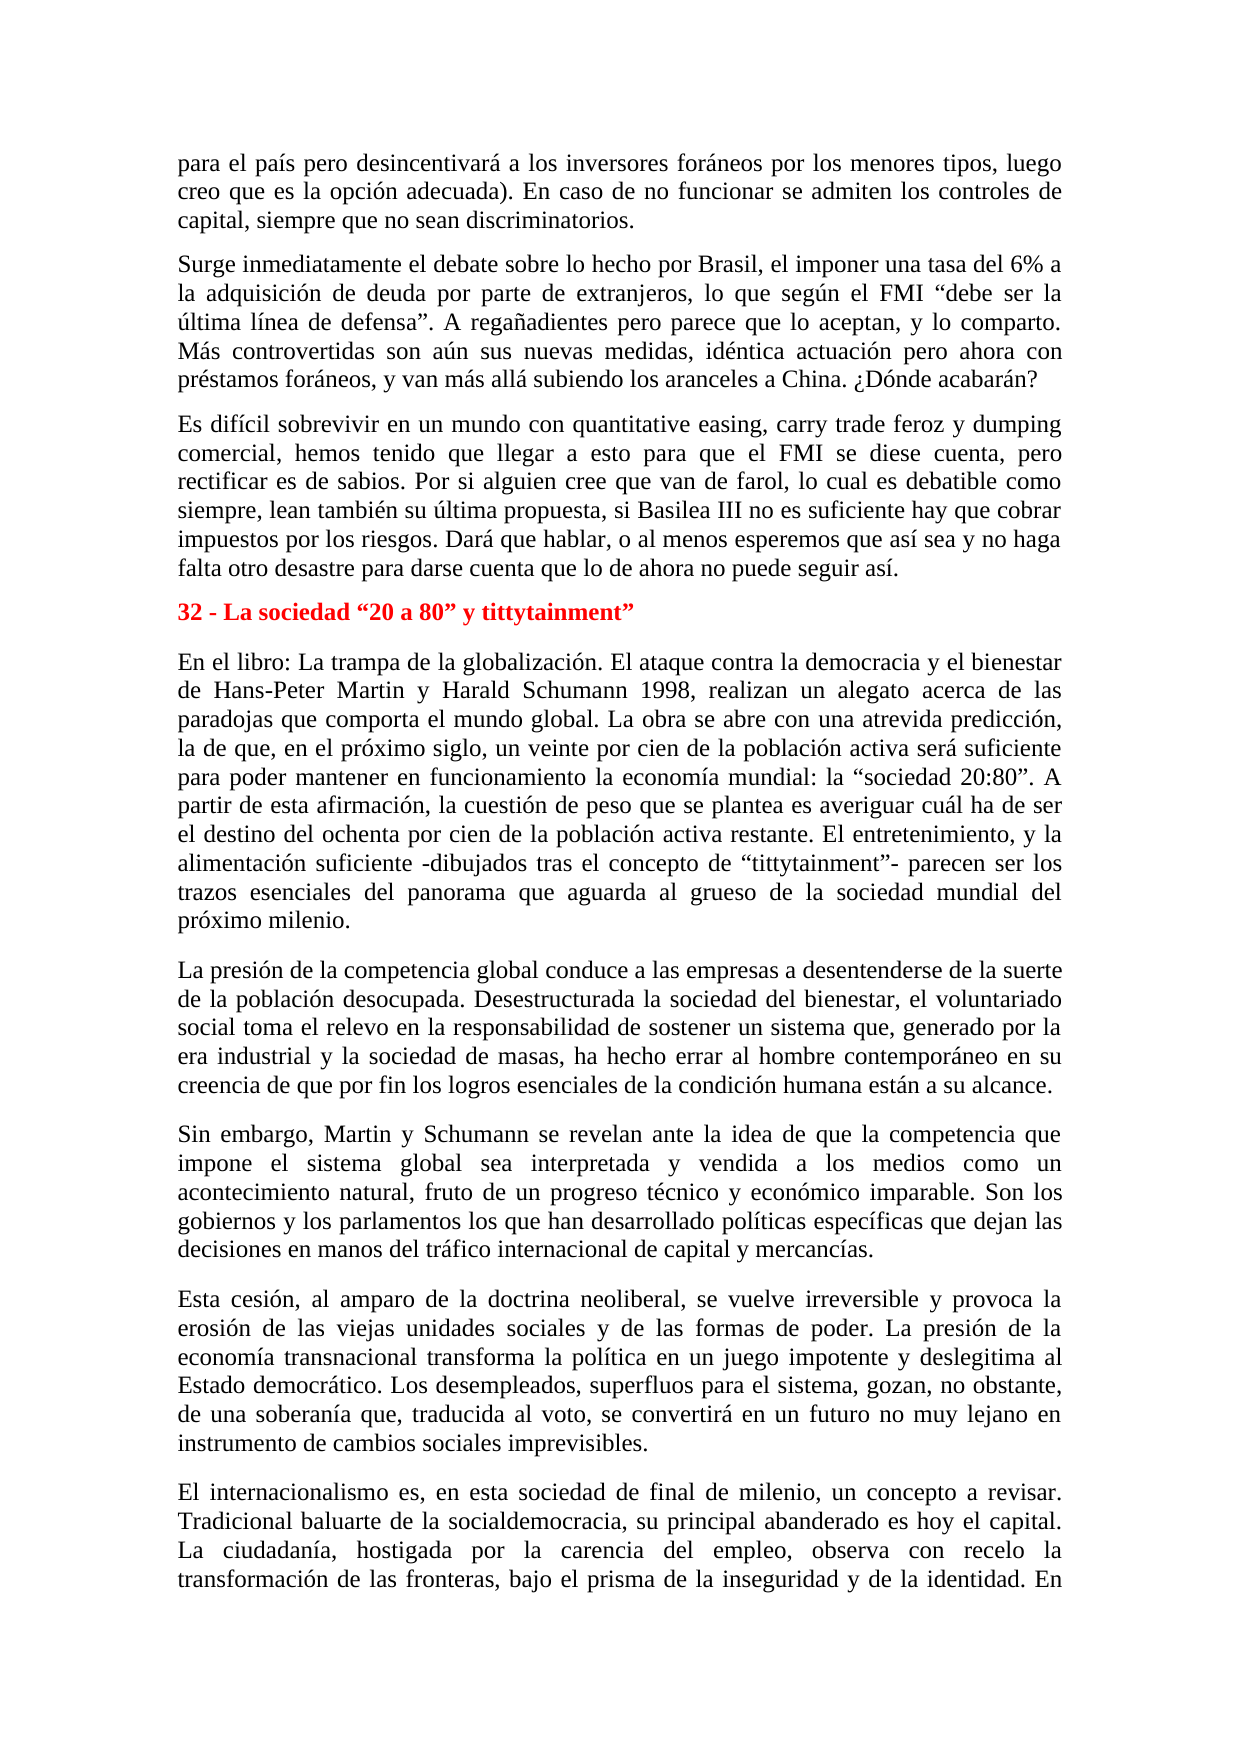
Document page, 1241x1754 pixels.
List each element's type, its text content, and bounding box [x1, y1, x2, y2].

text La presión de la competencia global conduce a las empresas a desentenderse de la suerte de la población desocupada. Desestructurada la sociedad del bienestar, el voluntariado social toma el relevo en la responsabilidad de sostener un sistema que, generado por la era industrial y la sociedad de masas, ha hecho errar al hombre contemporáneo en su creencia de que por fin los logros esenciales de la condición humana están a su alcance. [177, 955, 1063, 1099]
text Surge inmediatamente el debate sobre lo hecho por Brasil, el imponer una tasa del 6% a la adquisición de deuda por parte de extranjeros, lo que según el FMI “debe ser la última línea de defensa”. A regañadientes pero parece que lo aceptan, y lo comparto. Más controvertidas son aún sus nuevas medidas, idéntica actuación pero ahora con préstamos foráneos, y van más allá subiendo los aranceles a China. ¿Dónde acabarán? [177, 249, 1063, 393]
text Es difícil sobrevivir en un mundo con quantitative easing, carry trade feroz y dumping comercial, hemos tenido que llegar a esto para que el FMI se diese cuenta, pero rectificar es de sabios. Por si alguien cree que van de farol, lo cual es debatible como siempre, lean también su última propuesta, si Basilea III no es suficiente hay que cobrar impuestos por los riesgos. Dará que hablar, o al menos esperemos que así sea y no haga falta otro desastre para darse cuenta que lo de ahora no puede seguir así. [177, 409, 1063, 581]
text Sin embargo, Martin y Schumann se revelan ante la idea de que la competencia que impone el sistema global sea interpretada y vendida a los medios como un acontecimiento natural, fruto de un progreso técnico y económico imparable. Son los gobiernos y los parlamentos los que han desarrollado políticas específicas que dejan las decisiones en manos del tráfico internacional de capital y mercancías. [177, 1119, 1063, 1263]
text 32 - La sociedad “20 a 80” y tittytainment” [177, 597, 1063, 626]
text En el libro: La trampa de la globalización. El ataque contra la democracia y el bienestar de Hans-Peter Martin y Harald Schumann 1998, realizan un alegato acerca de las paradojas que comporta el mundo global. La obra se abre con una atrevida predicción, la de que, en el próximo siglo, un veinte por cien de la población activa será suficiente para poder mantener en funcionamiento la economía mundial: la “sociedad 20:80”. A partir de esta afirmación, la cuestión de peso que se plantea es averiguar cuál ha de ser el destino del ochenta por cien de la población activa restante. El entretenimiento, y la alimentación suficiente -dibujados tras el concepto de “tittytainment”- parecen ser los trazos esenciales del panorama que aguarda al grueso de la sociedad mundial del próximo milenio. [177, 647, 1063, 934]
text Esta cesión, al amparo de la doctrina neoliberal, se vuelve irreversible y provoca la erosión de las viejas unidades sociales y de las formas de poder. La presión de la economía transnacional transforma la política en un juego impotente y deslegitima al Estado democrático. Los desempleados, superfluos para el sistema, gozan, no obstante, de una soberanía que, traducida al voto, se convertirá en un futuro no muy lejano en instrumento de cambios sociales imprevisibles. [177, 1284, 1063, 1457]
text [177, 148, 1063, 234]
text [177, 1477, 1063, 1592]
